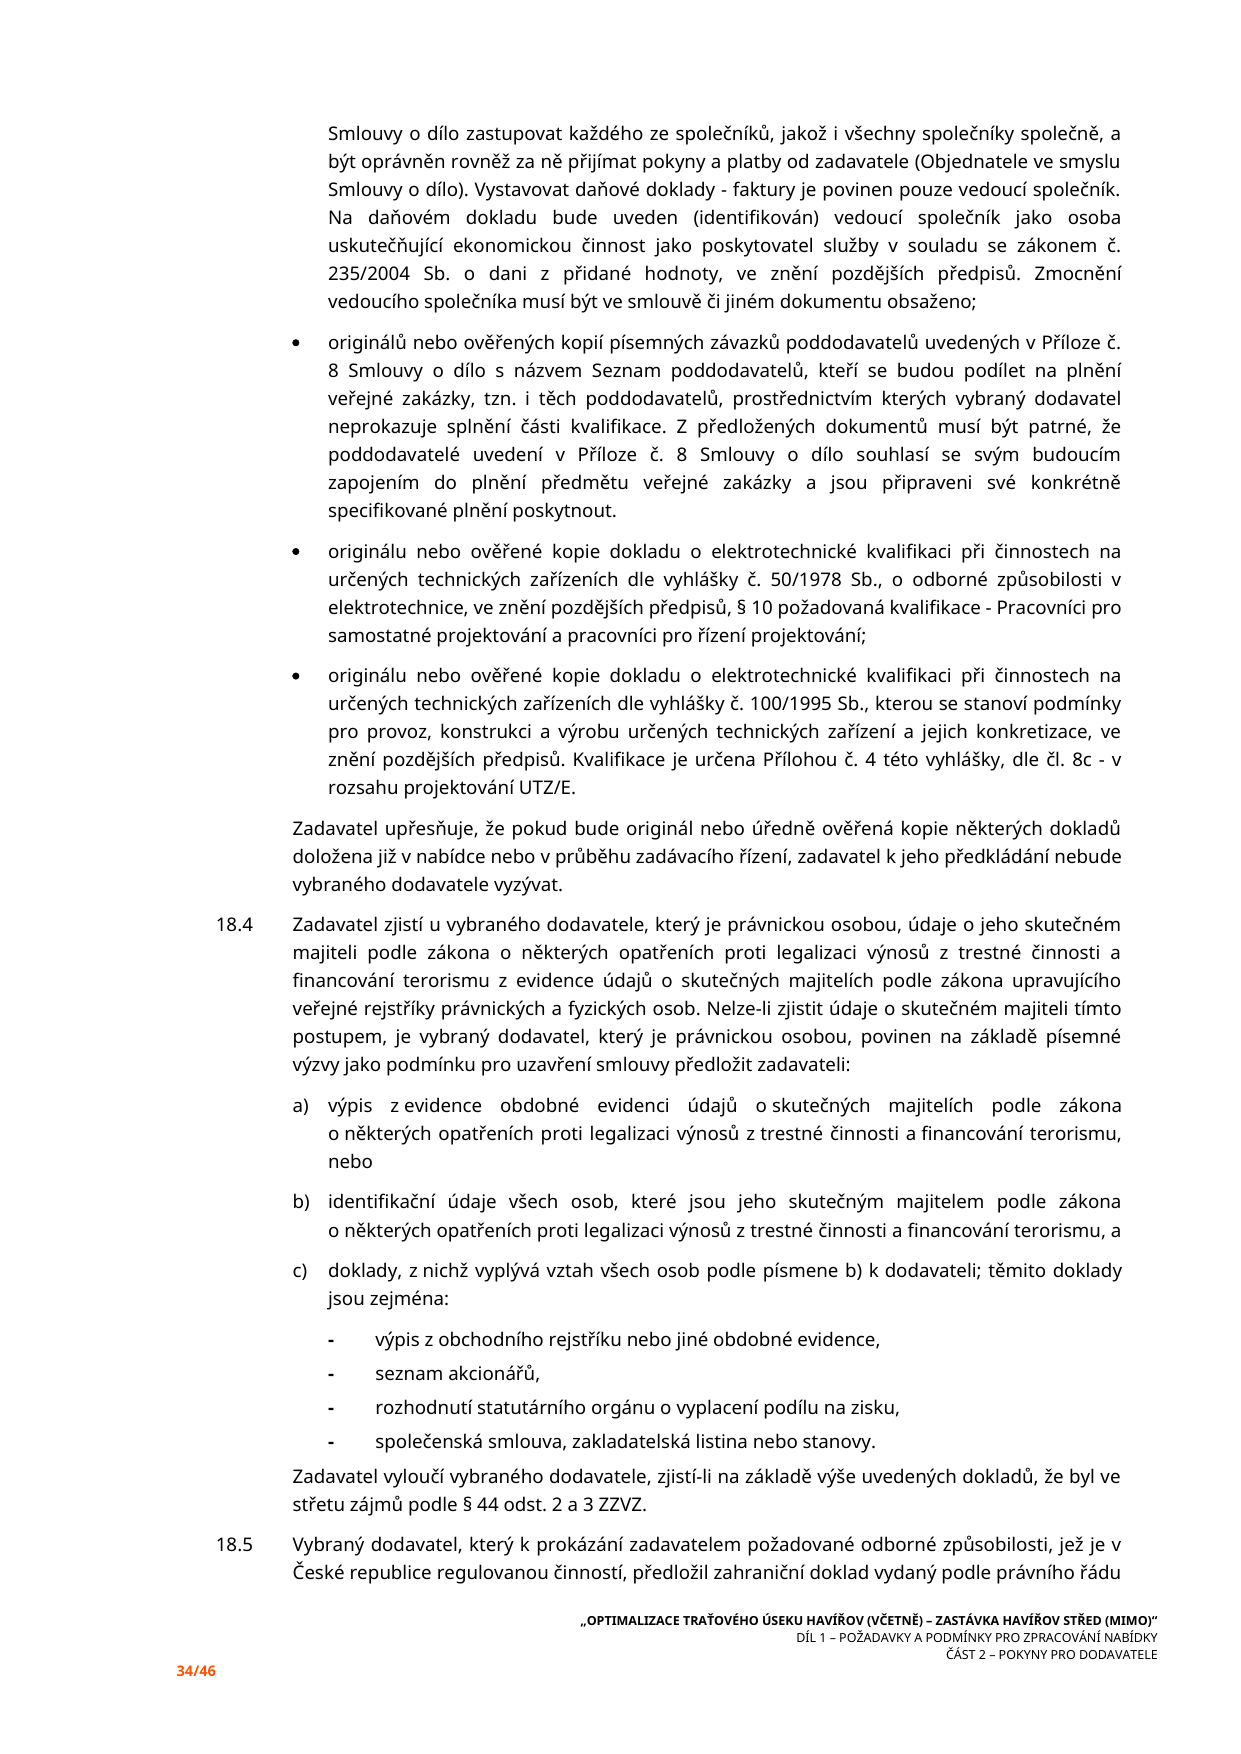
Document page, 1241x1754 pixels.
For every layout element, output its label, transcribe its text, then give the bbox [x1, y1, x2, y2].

text originálu nebo ověřené kopie dokladu o elektrotechnické kvalifikaci při činnostech na určených technických zařízeních dle vyhlášky č. 50/1978 Sb., o odborné způsobilosti v elektrotechnice, ve znění pozdějších předpisů, § 10 požadovaná kvalifikace - Pracovníci pro samostatné projektování a pracovníci pro řízení projektování; [292, 538, 1122, 647]
text originálů nebo ověřených kopií písemných závazků poddodavatelů uvedených v Příloze č. 8 Smlouvy o dílo s názvem Seznam poddodavatelů, kteří se budou podílet na plnění veřejné zakázky, tzn. i těch poddodavatelů, prostřednictvím kterých vybraný dodavatel neprokazuje splnění části kvalifikace. Z předložených dokumentů musí být patrné, že poddodavatelé uvedení v Příloze č. 8 Smlouvy o dílo souhlasí se svým budoucím zapojením do plnění předmětu veřejné zakázky a jsou připraveni své konkrétně specifikované plnění poskytnout. [292, 329, 1122, 523]
text seznam akcionářů, [328, 1360, 1122, 1386]
text Zadavatel vyloučí vybraného dodavatele, zjistí-li na základě výše uvedených dokladů, že byl ve střetu zájmů podle § 44 odst. 2 a 3 ZZVZ. [292, 1463, 1122, 1517]
list výpis z evidence obdobné evidenci údajů o skutečných majitelích podle zákona o některých opatřeních proti legalizaci výnosů z trestné činnosti a financování terorismu, nebo [292, 1092, 1122, 1174]
text Zadavatel upřesňuje, že pokud bude originál nebo úředně ověřená kopie některých dokladů doložena již v nabídce nebo v průběhu zadávacího řízení, zadavatel k jeho předkládání nebude vybraného dodavatele vyzývat. [292, 815, 1122, 897]
text originálu nebo ověřené kopie dokladu o elektrotechnické kvalifikaci při činnostech na určených technických zařízeních dle vyhlášky č. 100/1995 Sb., kterou se stanoví podmínky pro provoz, konstrukci a výrobu určených technických zařízení a jejich konkretizace, ve znění pozdějších předpisů. Kvalifikace je určena Přílohou č. 4 této vyhlášky, dle čl. 8c - v rozsahu projektování UTZ/E. [292, 662, 1122, 800]
text společenská smlouva, zakladatelská listina nebo stanovy. [328, 1429, 1122, 1454]
text doklady, z nichž vyplývá vztah všech osob podle písmene b) k dodavateli; těmito doklady jsou zejména: [292, 1257, 1122, 1311]
text výpis z obchodního rejstříku nebo jiné obdobné evidence, [328, 1326, 1122, 1351]
text identifikační údaje všech osob, které jsou jeho skutečným majitelem podle zákona o některých opatřeních proti legalizaci výnosů z trestné činnosti a financování terorismu, a [292, 1189, 1122, 1242]
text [292, 121, 1122, 314]
text Zadavatel zjistí u vybraného dodavatele, který je právnickou osobou, údaje o jeho skutečném majiteli podle zákona o některých opatřeních proti legalizaci výnosů z trestné činnosti a financování terorismu z evidence údajů o skutečných majitelích podle zákona upravujícího veřejné rejstříky právnických a fyzických osob. Nelze-li zjistit údaje o skutečném majiteli tímto postupem, je vybraný dodavatel, který je právnickou osobou, povinen na základě písemné výzvy jako podmínku pro uzavření smlouvy předložit zadavateli: [216, 912, 1122, 1077]
text rozhodnutí statutárního orgánu o vyplacení podílu na zisku, [328, 1394, 1122, 1420]
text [216, 1532, 1122, 1585]
